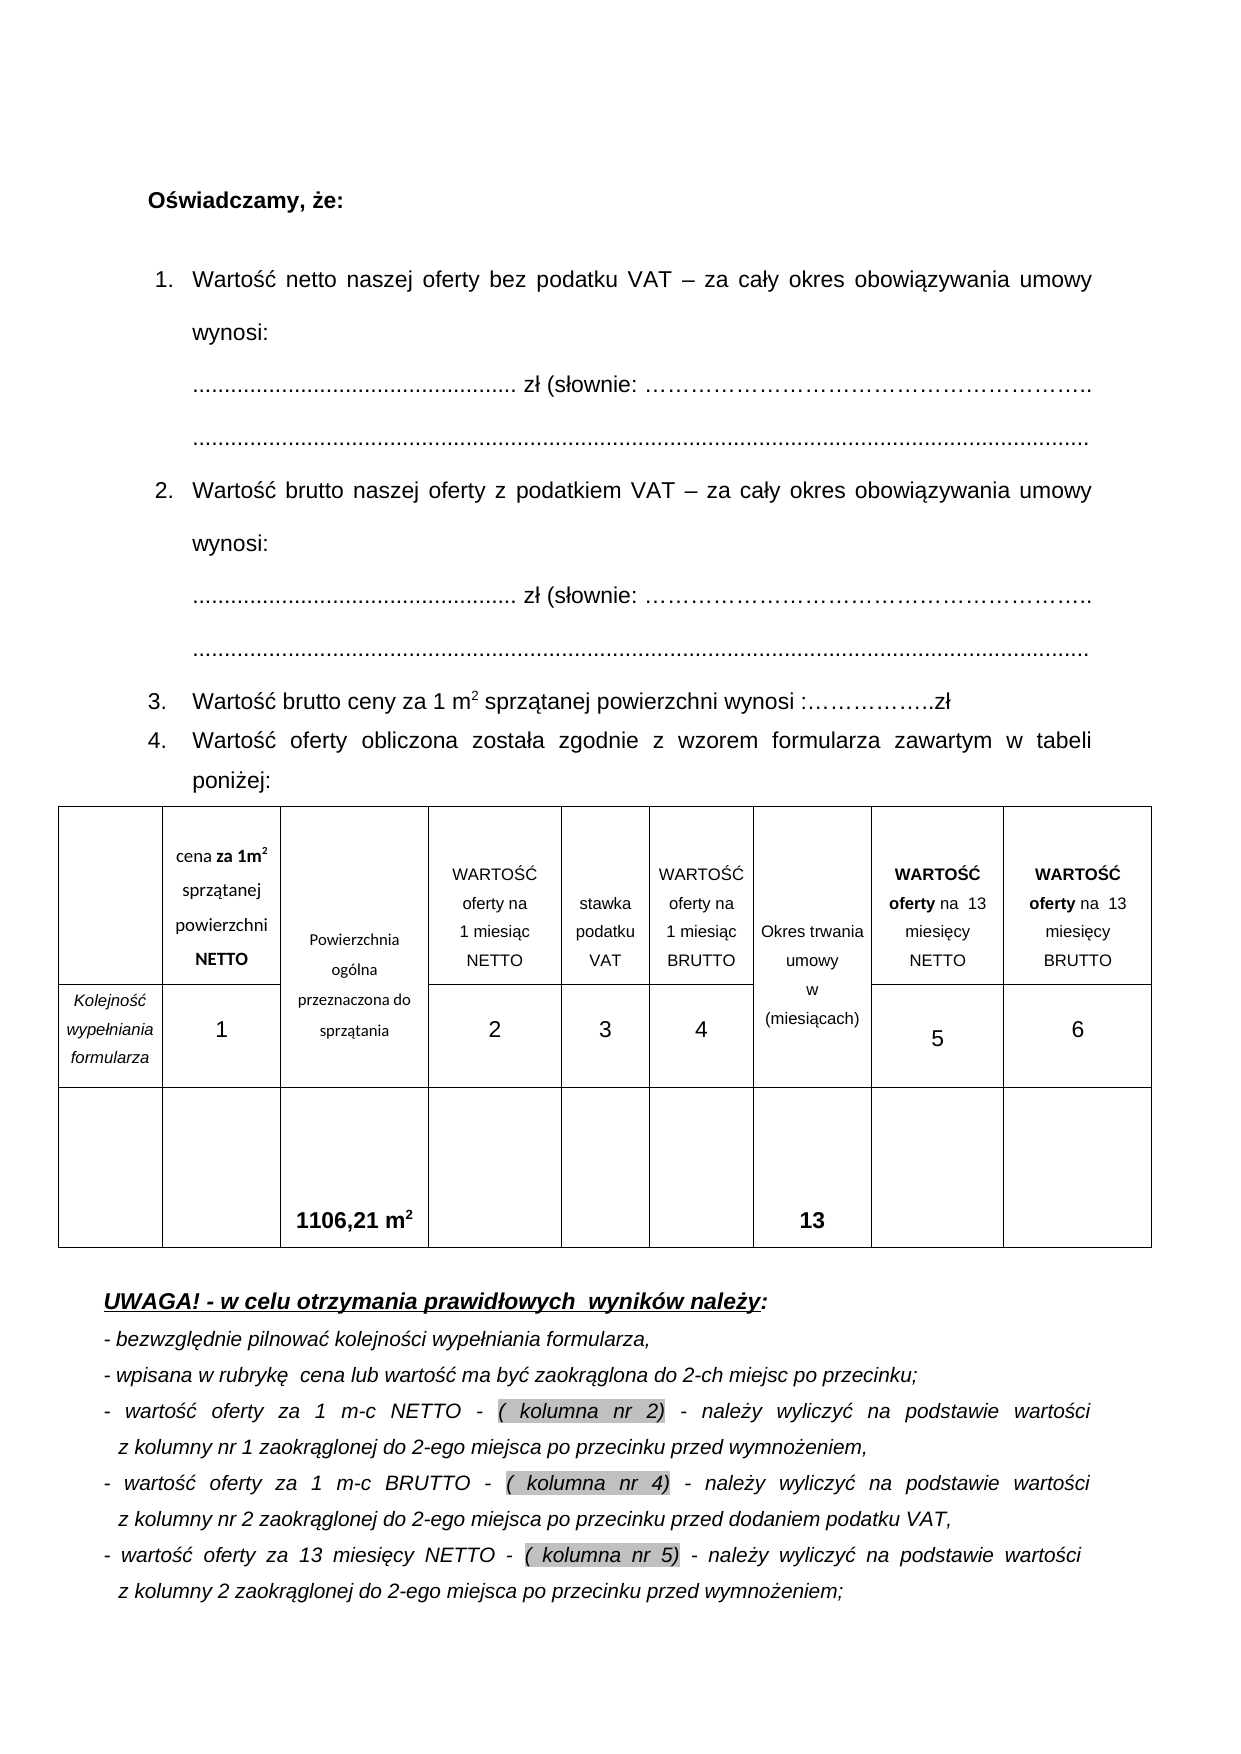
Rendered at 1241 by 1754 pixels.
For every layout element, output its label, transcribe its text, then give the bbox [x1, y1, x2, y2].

table_header Powierzchnia ogólna przeznaczona do sprzątania [281, 807, 428, 1087]
table_cell [163, 1088, 280, 1247]
list Wartość brutto naszej oferty z podatkiem VAT – za cały okres obowiązywania umowy wynosi: ................................................... zł (słownie: ………………………………………………….. ............................................................................................................................................. [154, 477, 1093, 661]
text - wartość oferty za 1 m-c NETTO - ( kolumna nr 2) - należy wyliczyć na podstawie wartości z kolumny nr 1 zaokrąglonej do 2-ego miejsca po przecinku przed wymnożeniem, [103, 1399, 1093, 1459]
text UWAGA! - w celu otrzymania prawidłowych wyników należy: [103, 1288, 1093, 1314]
table_cell 5 [872, 985, 1003, 1087]
table_cell [650, 1088, 753, 1247]
list Wartość brutto ceny za 1 m2 sprzątanej powierzchni wynosi :……………..zł [148, 688, 1093, 714]
table_header cena za 1m2 sprzątanej powierzchni NETTO [163, 807, 280, 984]
table_cell [872, 1088, 1003, 1247]
table_cell Kolejność wypełniania formularza [59, 985, 162, 1087]
table_cell 4 [650, 985, 753, 1087]
table_header WARTOŚĆ oferty na 1 miesiąc NETTO [429, 807, 561, 984]
table_cell [1004, 1088, 1151, 1247]
table_cell 13 [754, 1088, 871, 1247]
table_cell [59, 1088, 162, 1247]
table_header Okres trwania umowy w (miesiącach) [754, 807, 871, 1087]
text Oświadczamy, że: [148, 187, 1093, 213]
list Wartość oferty obliczona została zgodnie z wzorem formularza zawartym w tabeli poniżej: [148, 727, 1093, 793]
table_cell 6 [1004, 985, 1151, 1087]
text - bezwzględnie pilnować kolejności wypełniania formularza, [103, 1327, 1093, 1351]
table_header stawka podatku VAT [562, 807, 649, 984]
text - wartość oferty za 1 m-c BRUTTO - ( kolumna nr 4) - należy wyliczyć na podstawie wartości z kolumny nr 2 zaokrąglonej do 2-ego miejsca po przecinku przed dodaniem podatku VAT, [103, 1471, 1093, 1531]
table_cell 1 [163, 985, 280, 1087]
table_cell [562, 1088, 649, 1247]
table_cell [429, 1088, 561, 1247]
table_cell 2 [429, 985, 561, 1087]
table_header WARTOŚĆ oferty na 1 miesiąc BRUTTO [650, 807, 753, 984]
list Wartość netto naszej oferty bez podatku VAT – za cały okres obowiązywania umowy wynosi: ................................................... zł (słownie: ………………………………………………….. ............................................................................................................................................. [154, 266, 1093, 451]
table_header WARTOŚĆ oferty na 13 miesięcy BRUTTO [1004, 807, 1151, 984]
text - wartość oferty za 13 miesięcy NETTO - ( kolumna nr 5) - należy wyliczyć na podstawie wartości z kolumny 2 zaokrąglonej do 2-ego miejsca po przecinku przed wymnożeniem; [103, 1543, 1093, 1603]
text - wpisana w rubrykę cena lub wartość ma być zaokrąglona do 2-ch miejsc po przecinku; [103, 1363, 1093, 1387]
table_header [59, 807, 162, 984]
table_header WARTOŚĆ oferty na 13 miesięcy NETTO [872, 807, 1003, 984]
table_cell 3 [562, 985, 649, 1087]
table_cell 1106,21 m2 [281, 1088, 428, 1247]
